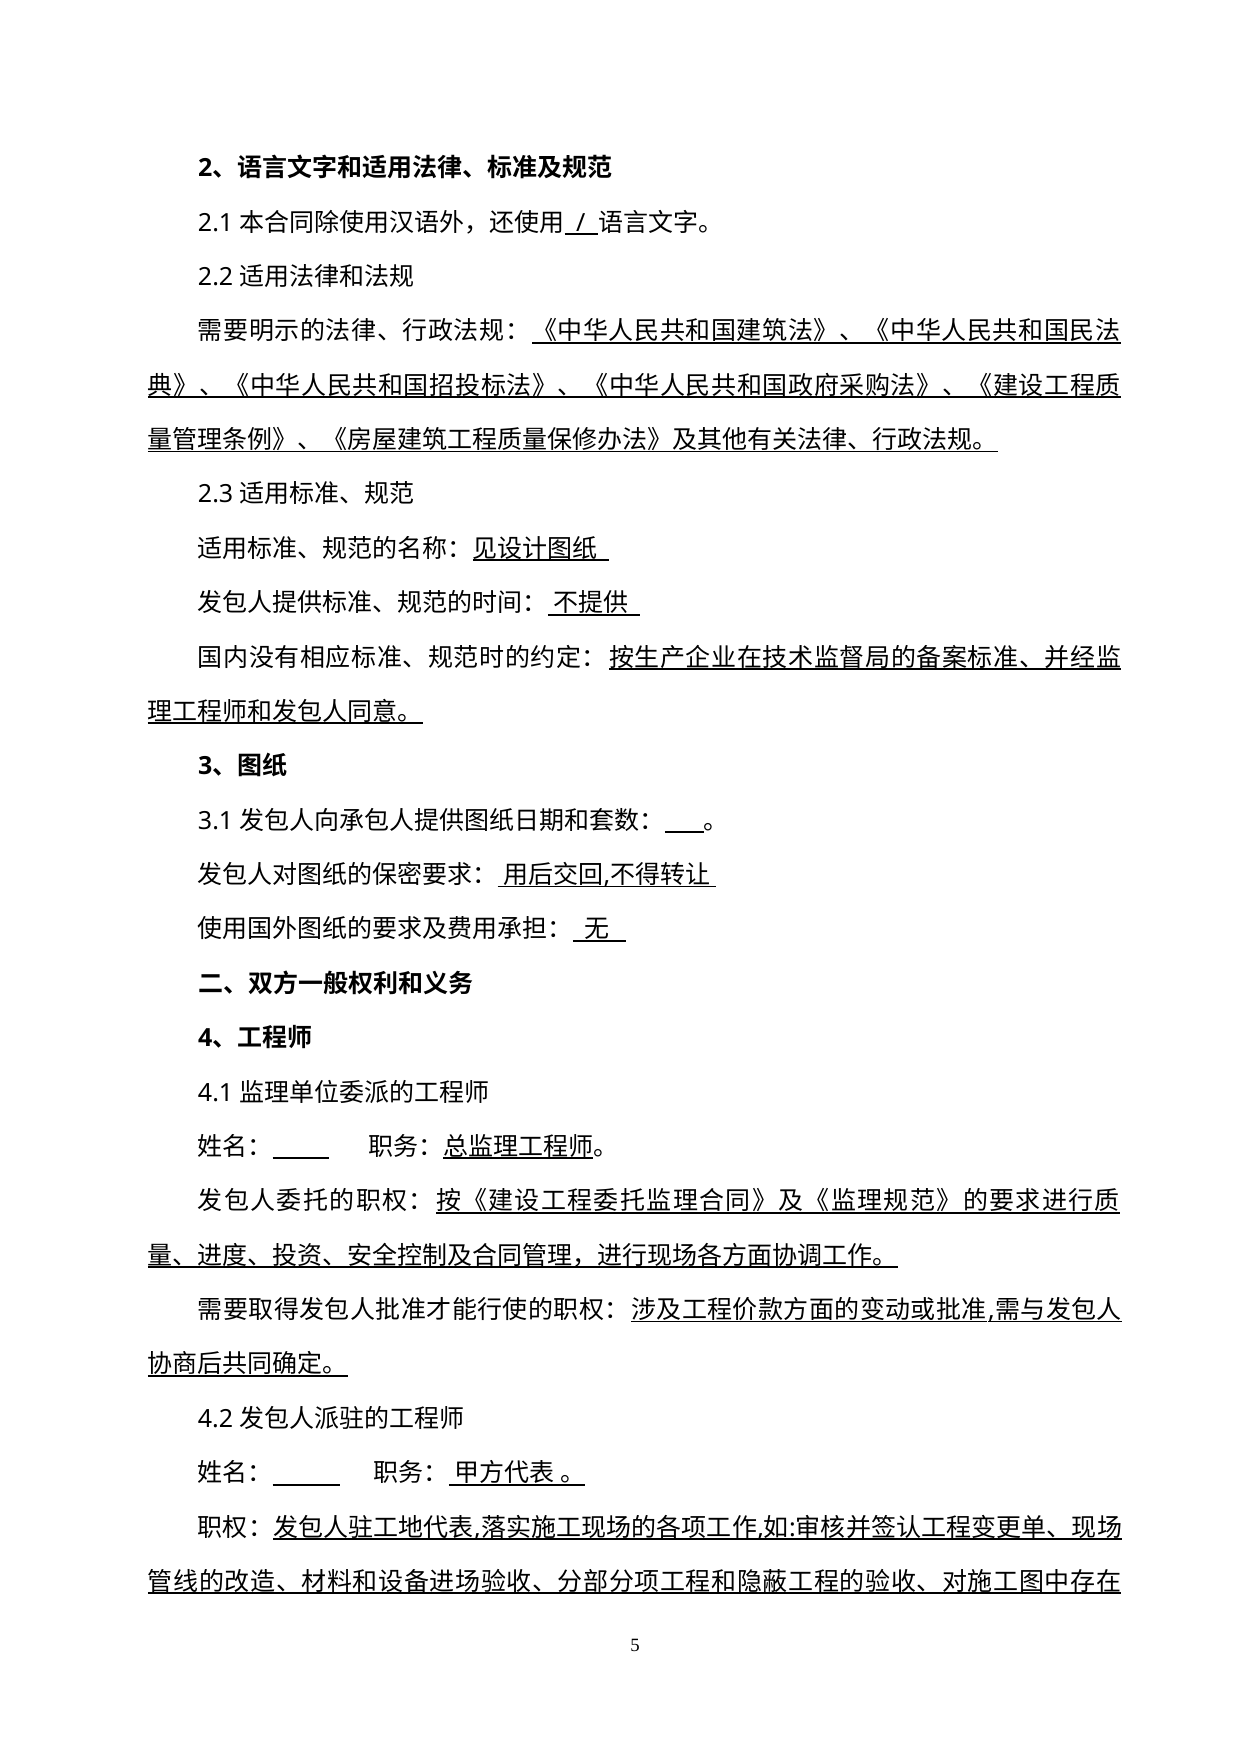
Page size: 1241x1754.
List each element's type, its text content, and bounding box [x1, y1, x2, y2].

text 需要取得发包人批准才能行使的职权：涉及工程价款方面的变动或批准,需与发包人协商后共同确定。 [148, 1289, 1122, 1380]
text 适用标准、规范的名称：见设计图纸 [148, 528, 1122, 564]
text 姓名： 职务：总监理工程师。 [148, 1126, 1122, 1163]
text 姓名： 职务： 甲方代表 。 [148, 1453, 1122, 1489]
text 4.2 发包人派驻的工程师 [148, 1398, 1122, 1434]
text 发包人对图纸的保密要求： 用后交回,不得转让 [148, 854, 1122, 891]
text 国内没有相应标准、规范时的约定：按生产企业在技术监督局的备案标准、并经监理工程师和发包人同意。 [148, 637, 1122, 728]
text 3、图纸 [148, 746, 1122, 782]
text 需要明示的法律、行政法规：《中华人民共和国建筑法》、《中华人民共和国民法典》、《中华人民共和国招投标法》、《中华人民共和国政府采购法》、《建设工程质量管理条例》、《房屋建筑工程质量保修办法》及其他有关法律、行政法规。 [148, 311, 1122, 456]
text 发包人委托的职权：按《建设工程委托监理合同》及《监理规范》的要求进行质量、进度、投资、安全控制及合同管理，进行现场各方面协调工作。 [148, 1181, 1122, 1271]
text 2.2 适用法律和法规 [148, 256, 1122, 293]
text 4、工程师 [148, 1018, 1122, 1054]
text 2.1 本合同除使用汉语外，还使用 / 语言文字。 [148, 202, 1122, 238]
text 发包人提供标准、规范的时间： 不提供 [148, 583, 1122, 619]
text 二、双方一般权利和义务 [148, 963, 1122, 999]
text 3.1 发包人向承包人提供图纸日期和套数： 。 [148, 800, 1122, 836]
text 2、语言文字和适用法律、标准及规范 [148, 148, 1122, 184]
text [148, 1507, 1122, 1598]
text 4.1 监理单位委派的工程师 [148, 1072, 1122, 1108]
text 2.3 适用标准、规范 [148, 474, 1122, 510]
text 使用国外图纸的要求及费用承担： 无 [148, 909, 1122, 945]
